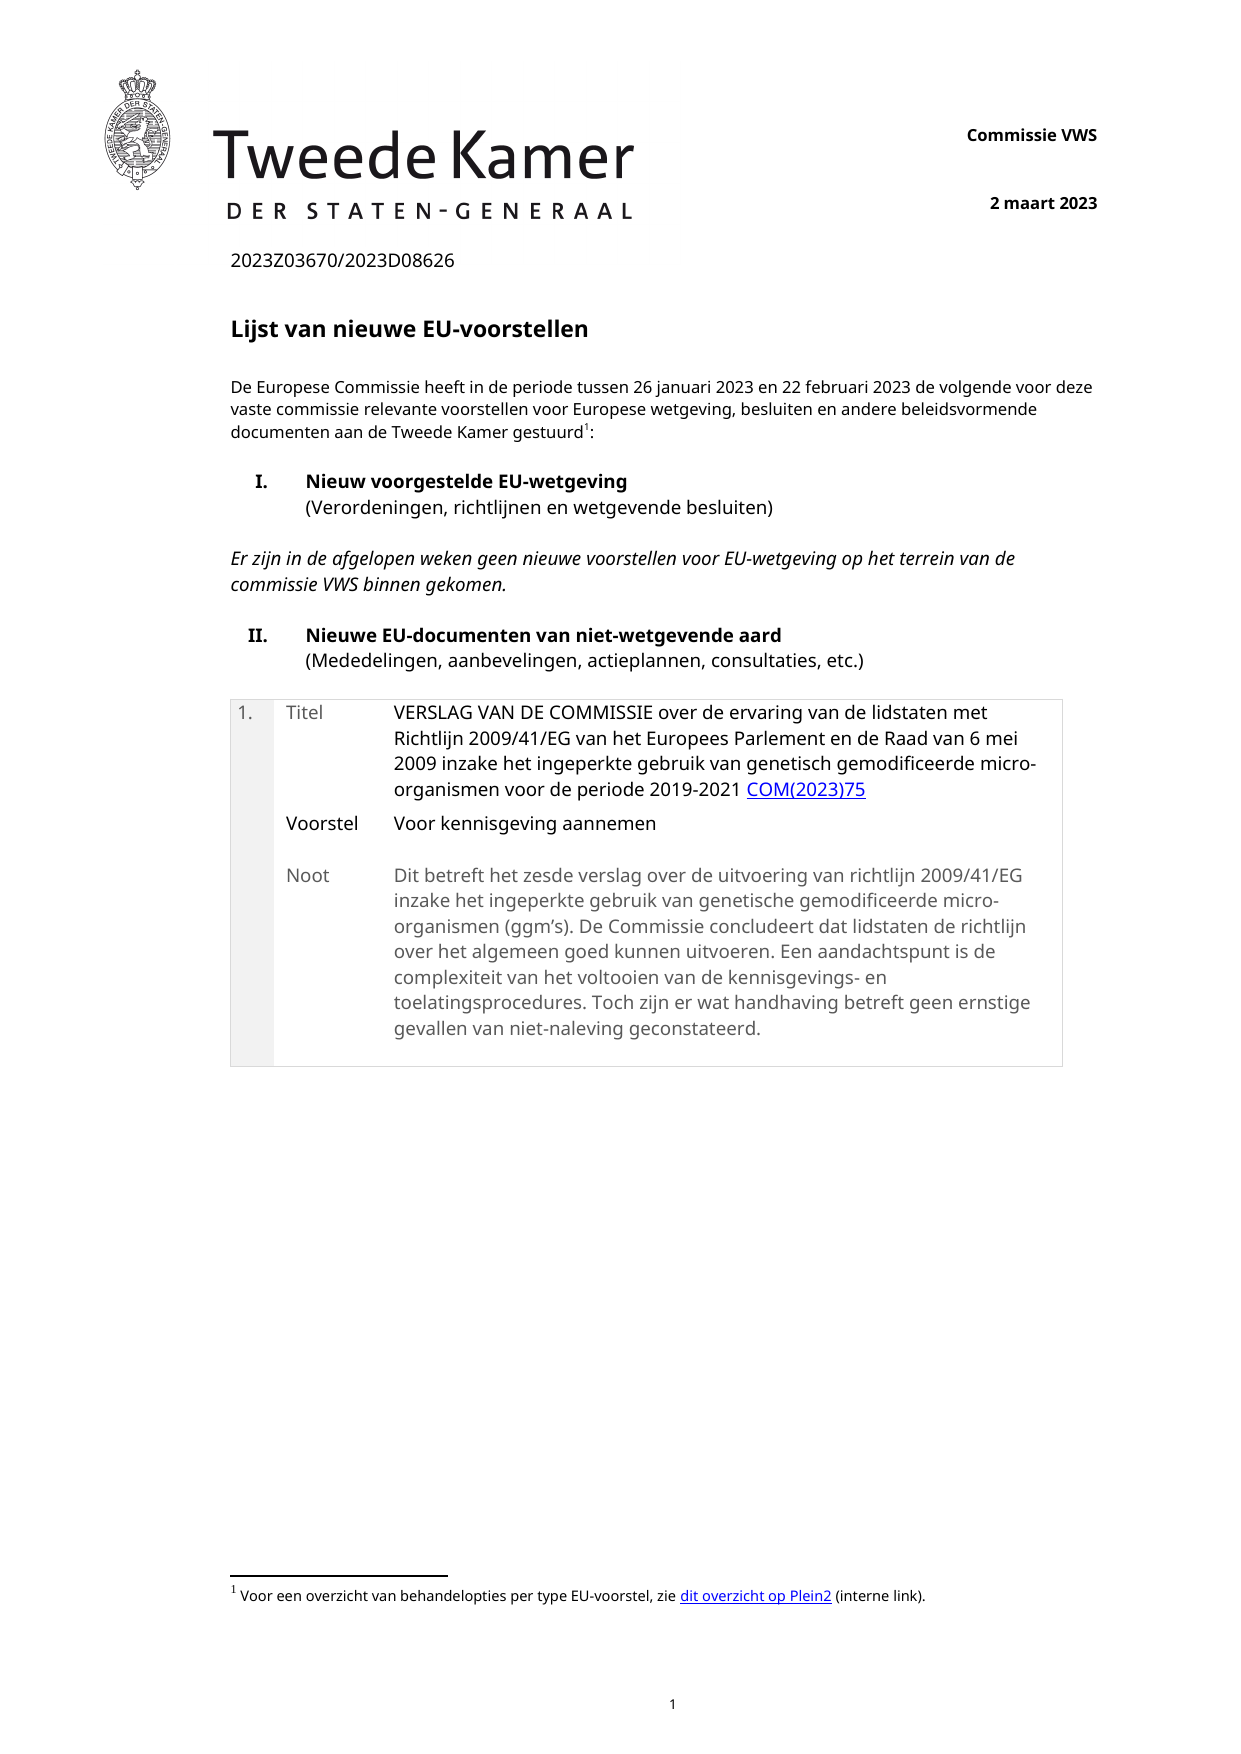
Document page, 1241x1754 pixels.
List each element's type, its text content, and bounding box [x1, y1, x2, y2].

table_header VERSLAG VAN DE COMMISSIE over de ervaring van de lidstaten met Richtlijn 2009/41/EG van het Europees Parlement en de Raad van 6 mei 2009 inzake het ingeperkte gebruik van genetisch gemodificeerde micro-organismen voor de periode 2019-2021 COM(2023)75 [383, 700, 1062, 809]
text Lijst van nieuwe EU-voorstellen [230, 313, 1098, 344]
text Er zijn in de afgelopen weken geen nieuwe voorstellen voor EU-wetgeving op het terrein van de commissie VWS binnen gekomen. [230, 545, 1098, 596]
table_cell Voor kennisgeving aannemen [383, 810, 1062, 861]
list Nieuw voorgestelde EU-wetgeving (Verordeningen, richtlijnen en wetgevende besluiten) [268, 469, 1098, 520]
text De Europese Commissie heeft in de periode tussen 26 januari 2023 en 22 februari 2023 de volgende voor deze vaste commissie relevante voorstellen voor Europese wetgeving, besluiten en andere beleidsvormende documenten aan de Tweede Kamer gestuurd: [230, 375, 1098, 443]
picture [177, 61, 681, 265]
table_cell Voorstel [275, 810, 382, 861]
list Nieuwe EU-documenten van niet-wetgevende aard (Mededelingen, aanbevelingen, actieplannen, consultaties, etc.) [268, 622, 1098, 673]
table_header Titel [275, 700, 382, 809]
table_cell Dit betreft het zesde verslag over de uitvoering van richtlijn 2009/41/EG inzake het ingeperkte gebruik van genetische gemodificeerde micro-organismen (ggm’s). De Commissie concludeert dat lidstaten de richtlijn over het algemeen goed kunnen uitvoeren. Een aandachtspunt is de complexiteit van het voltooien van de kennisgevings- en toelatingsprocedures. Toch zijn er wat handhaving betreft geen ernstige gevallen van niet-naleving geconstateerd. [383, 861, 1062, 1066]
table_cell Noot [275, 861, 382, 1066]
picture [102, 61, 174, 265]
table_header [231, 700, 274, 1066]
